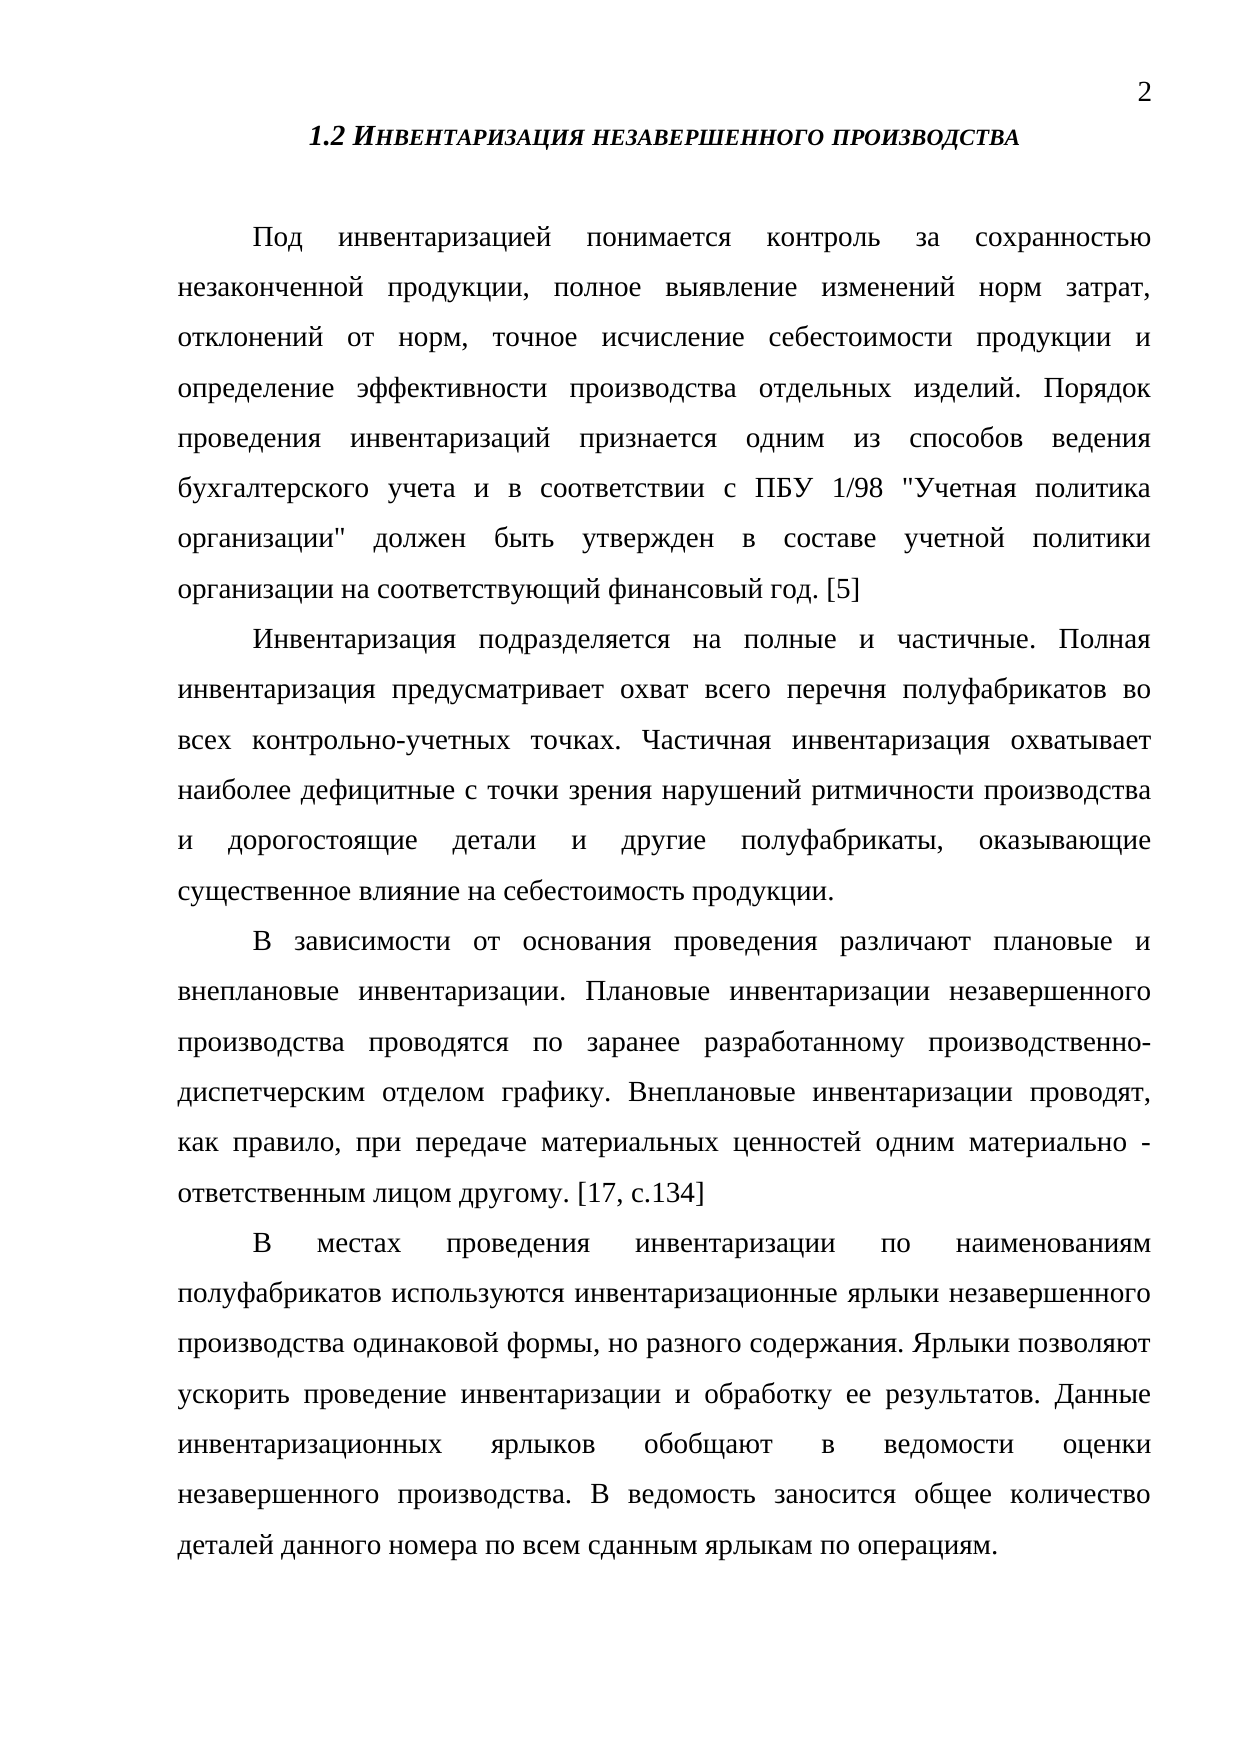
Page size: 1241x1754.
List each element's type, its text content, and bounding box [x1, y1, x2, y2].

subtitle 1.2 Инвентаризация незавершенного производства [177, 118, 1152, 152]
text Инвентаризация подразделяется на полные и частичные. Полная инвентаризация предусматривает охват всего перечня полуфабрикатов во всех контрольно-учетных точках. Частичная инвентаризация охватывает наиболее дефицитные с точки зрения нарушений ритмичности производства и дорогостоящие детали и другие полуфабрикаты, оказывающие существенное влияние на себестоимость продукции. [177, 621, 1152, 906]
text В местах проведения инвентаризации по наименованиям полуфабрикатов используются инвентаризационные ярлыки незавершенного производства одинаковой формы, но разного содержания. Ярлыки позволяют ускорить проведение инвентаризации и обработку ее результатов. Данные инвентаризационных ярлыков обобщают в ведомости оценки незавершенного производства. В ведомость заносится общее количество деталей данного номера по всем сданным ярлыкам по операциям. [177, 1225, 1152, 1560]
text Под инвентаризацией понимается контроль за сохранностью незаконченной продукции, полное выявление изменений норм затрат, отклонений от норм, точное исчисление себестоимости продукции и определение эффективности производства отдельных изделий. Порядок проведения инвентаризаций признается одним из способов ведения бухгалтерского учета и в соответствии с ПБУ 1/98 "Учетная политика организации" должен быть утвержден в составе учетной политики организации на соответствующий финансовый год. [5] [177, 219, 1152, 604]
text В зависимости от основания проведения различают плановые и внеплановые инвентаризации. Плановые инвентаризации незавершенного производства проводятся по заранее разработанному производственно-диспетчерским отделом графику. Внеплановые инвентаризации проводят, как правило, при передаче материальных ценностей одним материально - ответственным лицом другому. [17, c.134] [177, 923, 1152, 1208]
